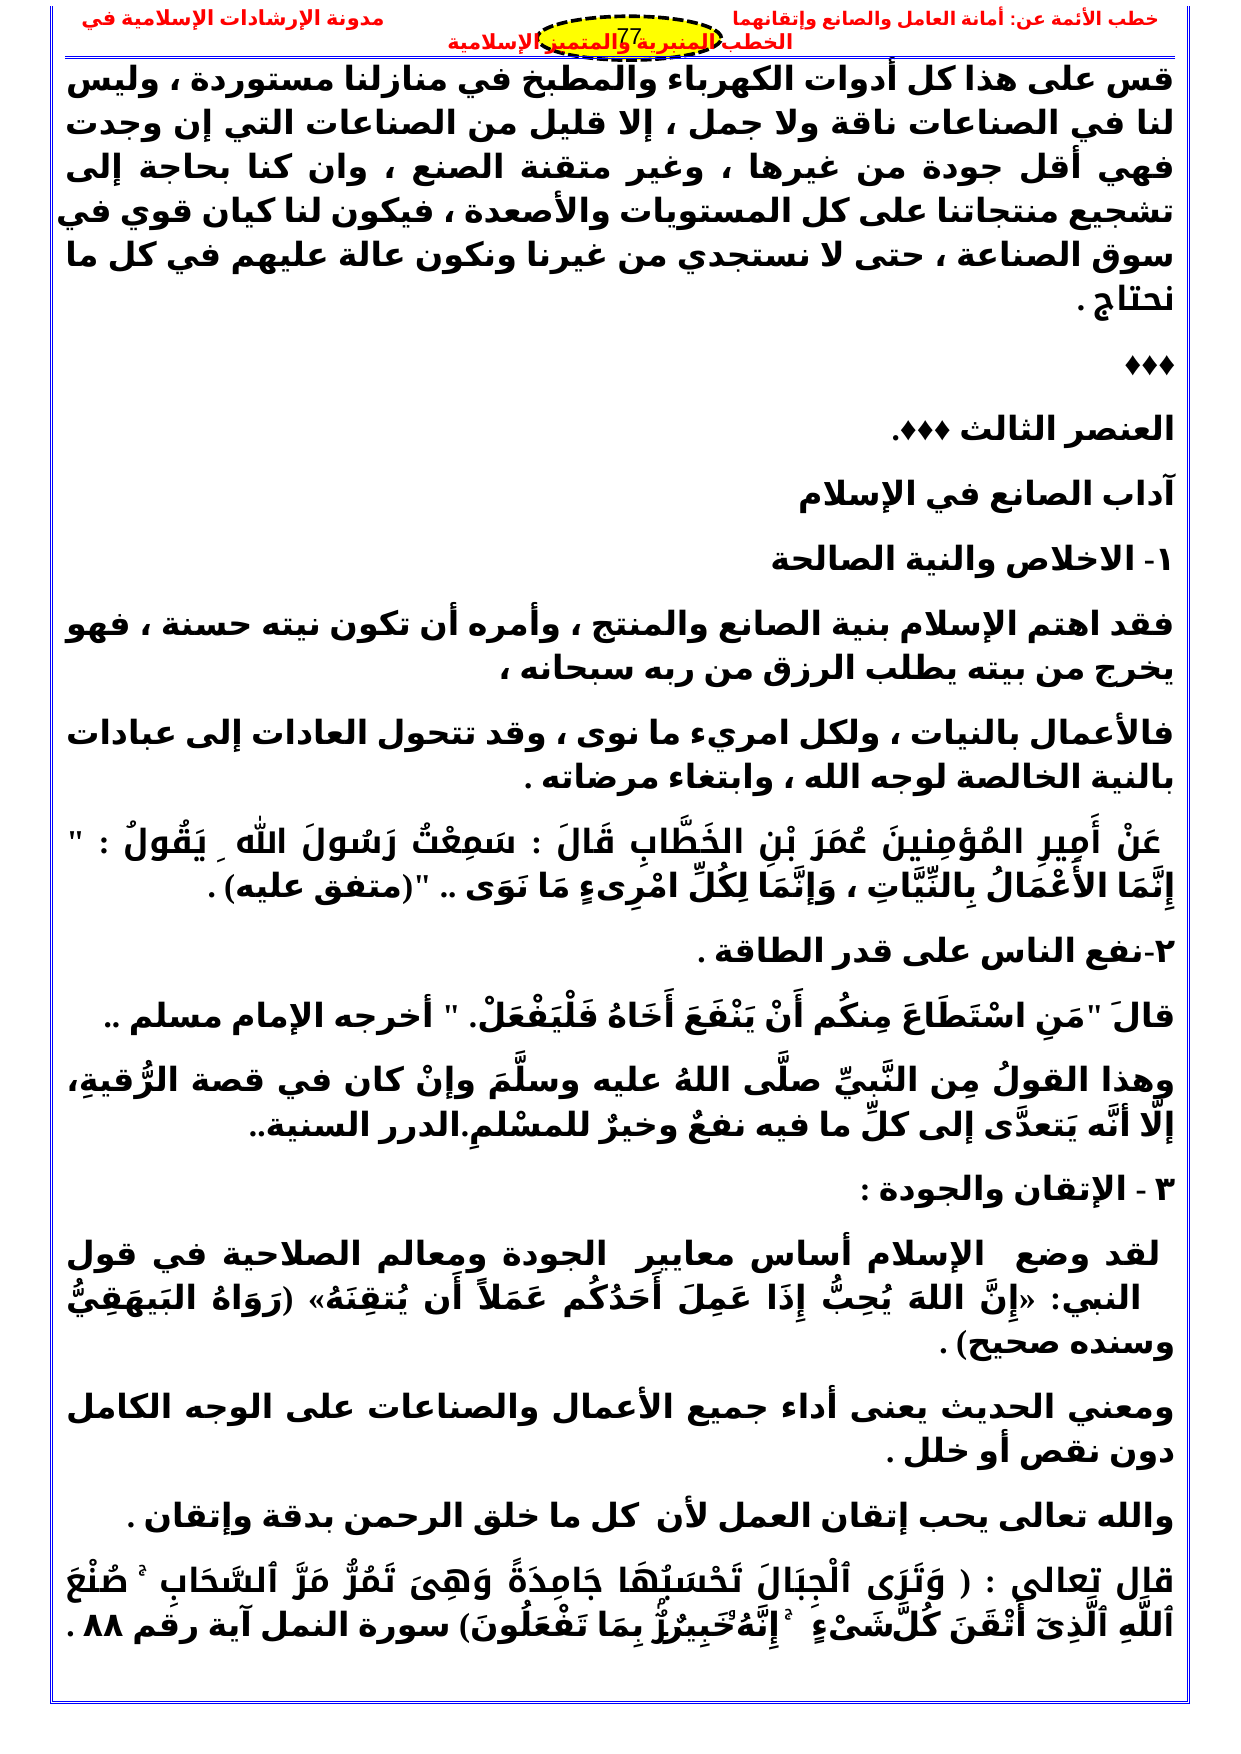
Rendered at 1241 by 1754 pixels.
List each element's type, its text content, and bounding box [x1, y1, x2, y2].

text قالَ ﷺ"مَنِ اسْتَطَاعَ مِنكُم أَنْ يَنْفَعَ أَخَاهُ فَلْيَفْعَلْ. " أخرجه الإمام مسلم .. [65, 996, 1175, 1034]
text ٢-نفع الناس على قدر الطاقة . [65, 931, 1175, 969]
text العنصر الثالث ♦♦♦. [65, 409, 1175, 448]
text عَنْ أَمِيرِ المُؤمِنينَ عُمَرَ بْنِ الخَطَّابِ قَالَ : سَمِعْتُ رَسُولَ اللهِ ﷺ يَقُولُ : " إِنَّمَا الأَعْمَالُ بِالنِّيَّاتِ ، وَإنَّمَا لِكُلِّ امْرِىءٍ مَا نَوَى .. "(متفق عليه) . [65, 822, 1175, 904]
text ١- الاخلاص والنية الصالحة [65, 539, 1175, 577]
text ٣ - الإتقان والجودة : [65, 1170, 1175, 1208]
text فقد اهتم الإسلام بنية الصانع والمنتج ، وأمره أن تكون نيته حسنة ، فهو يخرج من بيته يطلب الرزق من ربه سبحانه ، [65, 604, 1175, 686]
text قال تعالى : ( وَتَرَى ٱلْجِبَالَ تَحْسَبُهَا جَامِدَةً وَهِىَ تَمُرُّ مَرَّ ٱلسَّحَابِ ۚ صُنْعَ ٱللَّهِ ٱلَّذِىٓ أَتْقَنَ كُلَّ شَىْءٍ ۚ إِنَّهُۥ خَبِيرٌۢ بِمَا تَفْعَلُونَ) سورة النمل آية رقم ٨٨ . [65, 1561, 1175, 1644]
text والله تعالى يحب إتقان العمل لأن كل ما خلق الرحمن بدقة وإتقان . [65, 1497, 1175, 1535]
text ♦♦♦ [65, 344, 1175, 383]
text آداب الصانع في الإسلام [65, 474, 1175, 513]
text وهذا القولُ مِن النَّبيِّ صلَّى اللهُ عليه وسلَّمَ وإنْ كان في قصة الرُّقيةِ، إلَّا أنَّه يَتعدَّى إلى كلِّ ما فيه نفعٌ وخيرٌ للمسْلمِ.الدرر السنية.. [65, 1061, 1175, 1143]
text فالأعمال بالنيات ، ولكل امريء ما نوى ، وقد تتحول العادات إلى عبادات بالنية الخالصة لوجه الله ، وابتغاء مرضاته . [65, 713, 1175, 795]
text قس على هذا كل أدوات الكهرباء والمطبخ في منازلنا مستوردة ، وليس لنا في الصناعات ناقة ولا جمل ، إلا قليل من الصناعات التي إن وجدت فهي أقل جودة من غيرها ، وغير متقنة الصنع ، وان كنا بحاجة إلى تشجيع منتجاتنا على كل المستويات والأصعدة ، فيكون لنا كيان قوي في سوق الصناعة ، حتى لا نستجدي من غيرنا ونكون عالة عليهم في كل ما نحتاج . [65, 59, 1175, 318]
text لقد وضع الإسلام أساس معايير الجودة ومعالم الصلاحية في قول النبي ﷺ: «إِنَّ اللهَ يُحِبُّ إِذَا عَمِلَ أَحَدُكُم عَمَلاً أَن يُتقِنَهُ» (رَوَاهُ البَيهَقِيُّ وسنده صحيح) . [65, 1234, 1175, 1361]
text ومعني الحديث يعنى أداء جميع الأعمال والصناعات على الوجه الكامل دون نقص أو خلل . [65, 1388, 1175, 1470]
